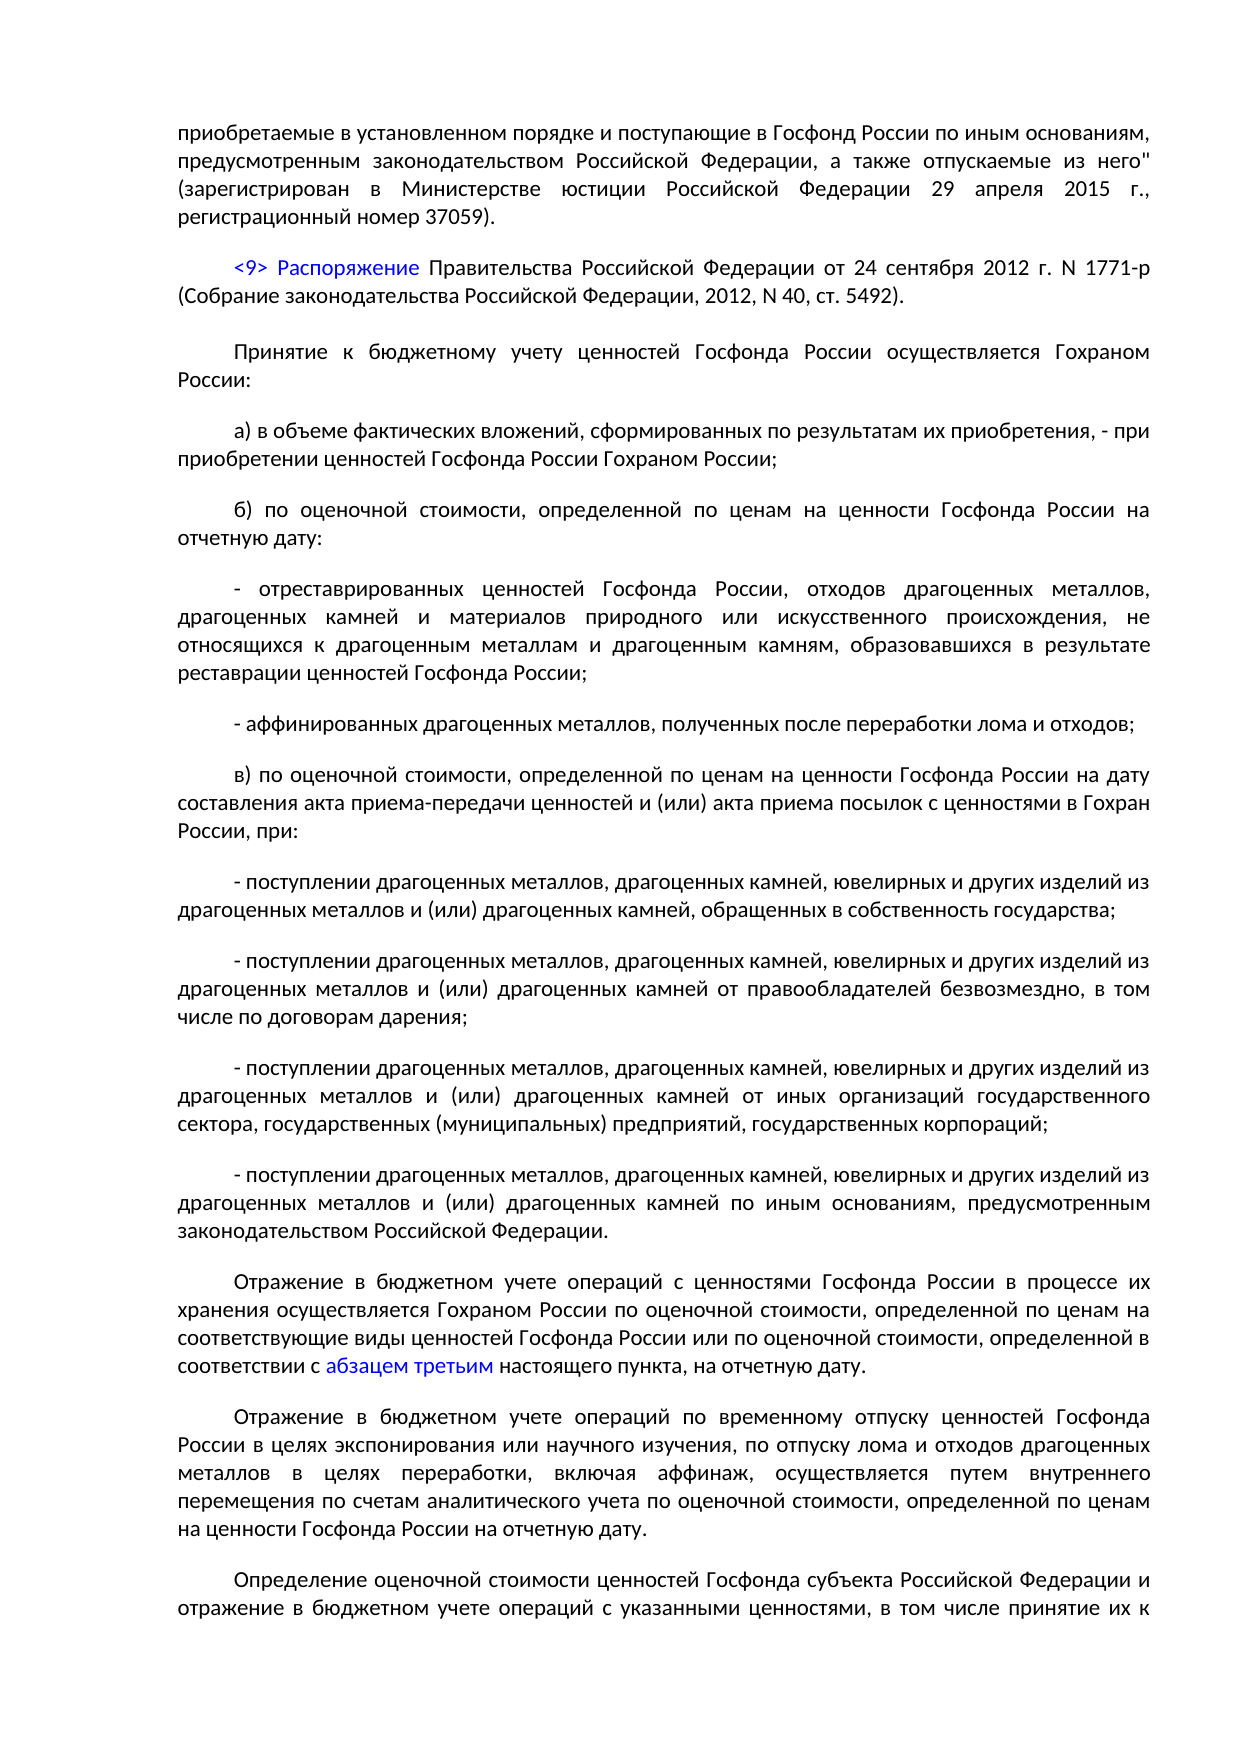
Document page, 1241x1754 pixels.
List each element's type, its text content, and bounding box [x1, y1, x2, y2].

text - поступлении драгоценных металлов, драгоценных камней, ювелирных и других изделий из драгоценных металлов и (или) драгоценных камней от иных организаций государственного сектора, государственных (муниципальных) предприятий, государственных корпораций; [177, 1053, 1152, 1137]
text - поступлении драгоценных металлов, драгоценных камней, ювелирных и других изделий из драгоценных металлов и (или) драгоценных камней от правообладателей безвозмездно, в том числе по договорам дарения; [177, 946, 1152, 1030]
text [177, 118, 1152, 230]
text Отражение в бюджетном учете операций по временному отпуску ценностей Госфонда России в целях экспонирования или научного изучения, по отпуску лома и отходов драгоценных металлов в целях переработки, включая аффинаж, осуществляется путем внутреннего перемещения по счетам аналитического учета по оценочной стоимости, определенной по ценам на ценности Госфонда России на отчетную дату. [177, 1402, 1152, 1542]
text в) по оценочной стоимости, определенной по ценам на ценности Госфонда России на дату составления акта приема-передачи ценностей и (или) акта приема посылок с ценностями в Гохран России, при: [177, 760, 1152, 844]
text - поступлении драгоценных металлов, драгоценных камней, ювелирных и других изделий из драгоценных металлов и (или) драгоценных камней, обращенных в собственность государства; [177, 867, 1152, 923]
text Отражение в бюджетном учете операций с ценностями Госфонда России в процессе их хранения осуществляется Гохраном России по оценочной стоимости, определенной по ценам на соответствующие виды ценностей Госфонда России или по оценочной стоимости, определенной в соответствии с абзацем третьим настоящего пункта, на отчетную дату. [177, 1267, 1152, 1379]
text - отреставрированных ценностей Госфонда России, отходов драгоценных металлов, драгоценных камней и материалов природного или искусственного происхождения, не относящихся к драгоценным металлам и драгоценным камням, образовавшихся в результате реставрации ценностей Госфонда России; [177, 574, 1152, 686]
text Принятие к бюджетному учету ценностей Госфонда России осуществляется Гохраном России: [177, 337, 1152, 393]
text <9> Распоряжение Правительства Российской Федерации от 24 сентября 2012 г. N 1771-р (Собрание законодательства Российской Федерации, 2012, N 40, ст. 5492). [177, 253, 1152, 309]
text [177, 1565, 1152, 1621]
text б) по оценочной стоимости, определенной по ценам на ценности Госфонда России на отчетную дату: [177, 495, 1152, 551]
text - поступлении драгоценных металлов, драгоценных камней, ювелирных и других изделий из драгоценных металлов и (или) драгоценных камней по иным основаниям, предусмотренным законодательством Российской Федерации. [177, 1160, 1152, 1244]
text а) в объеме фактических вложений, сформированных по результатам их приобретения, - при приобретении ценностей Госфонда России Гохраном России; [177, 416, 1152, 472]
text - аффинированных драгоценных металлов, полученных после переработки лома и отходов; [177, 709, 1152, 737]
